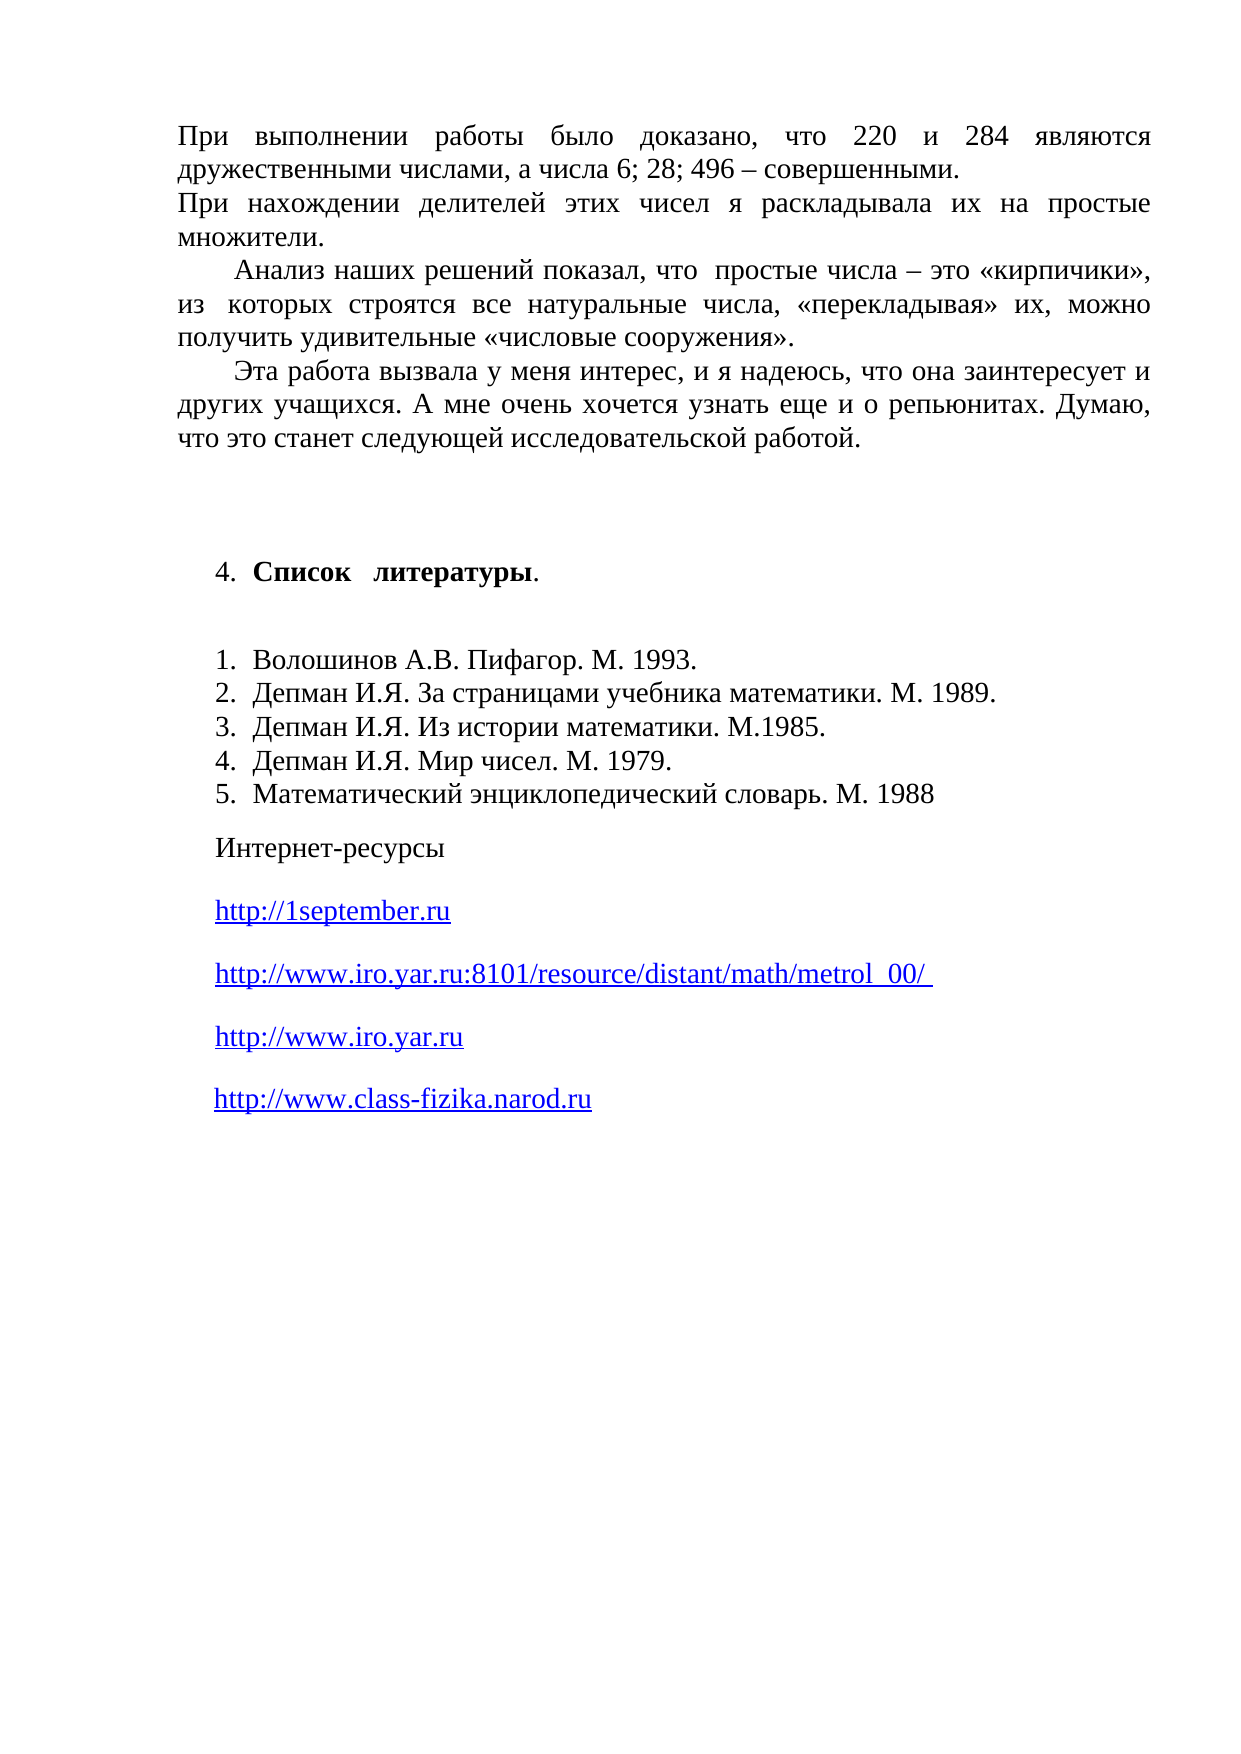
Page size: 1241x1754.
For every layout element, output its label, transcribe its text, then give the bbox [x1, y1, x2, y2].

list Математический энциклопедический словарь. М. 1988 [215, 776, 1152, 810]
text Эта работа вызвала у меня интерес, и я надеюсь, что она заинтересует и других учащихся. А мне очень хочется узнать еще и о репьюнитах. Думаю, что это станет следующей исследовательской работой. [177, 353, 1152, 453]
text http://www.iro.yar.ru [215, 1019, 1152, 1052]
list Депман И.Я. Мир чисел. М. 1979. [215, 743, 1152, 776]
text При выполнении работы было доказано, что 220 и 284 являются дружественными числами, а числа 6; 28; 496 – совершенными. [177, 118, 1152, 185]
text Интернет-ресурсы [215, 831, 1152, 864]
text http://1september.ru [215, 893, 1152, 927]
list Волошинов А.В. Пифагор. М. 1993. [215, 642, 1152, 676]
text При нахождении делителей этих чисел я раскладывала их на простые множители. [177, 185, 1152, 252]
text http://www.iro.yar.ru:8101/resource/distant/math/metrol_00/ [215, 956, 1152, 989]
list Список литературы. [215, 554, 1152, 588]
text Анализ наших решений показал, что простые числа – это «кирпичики», из которых строятся все натуральные числа, «перекладывая» их, можно получить удивительные «числовые сооружения». [177, 252, 1152, 353]
text http://www.class-fizika.narod.ru [177, 1081, 1152, 1115]
list Депман И.Я. За страницами учебника математики. М. 1989. [215, 676, 1152, 709]
list Депман И.Я. Из истории математики. М.1985. [215, 709, 1152, 743]
